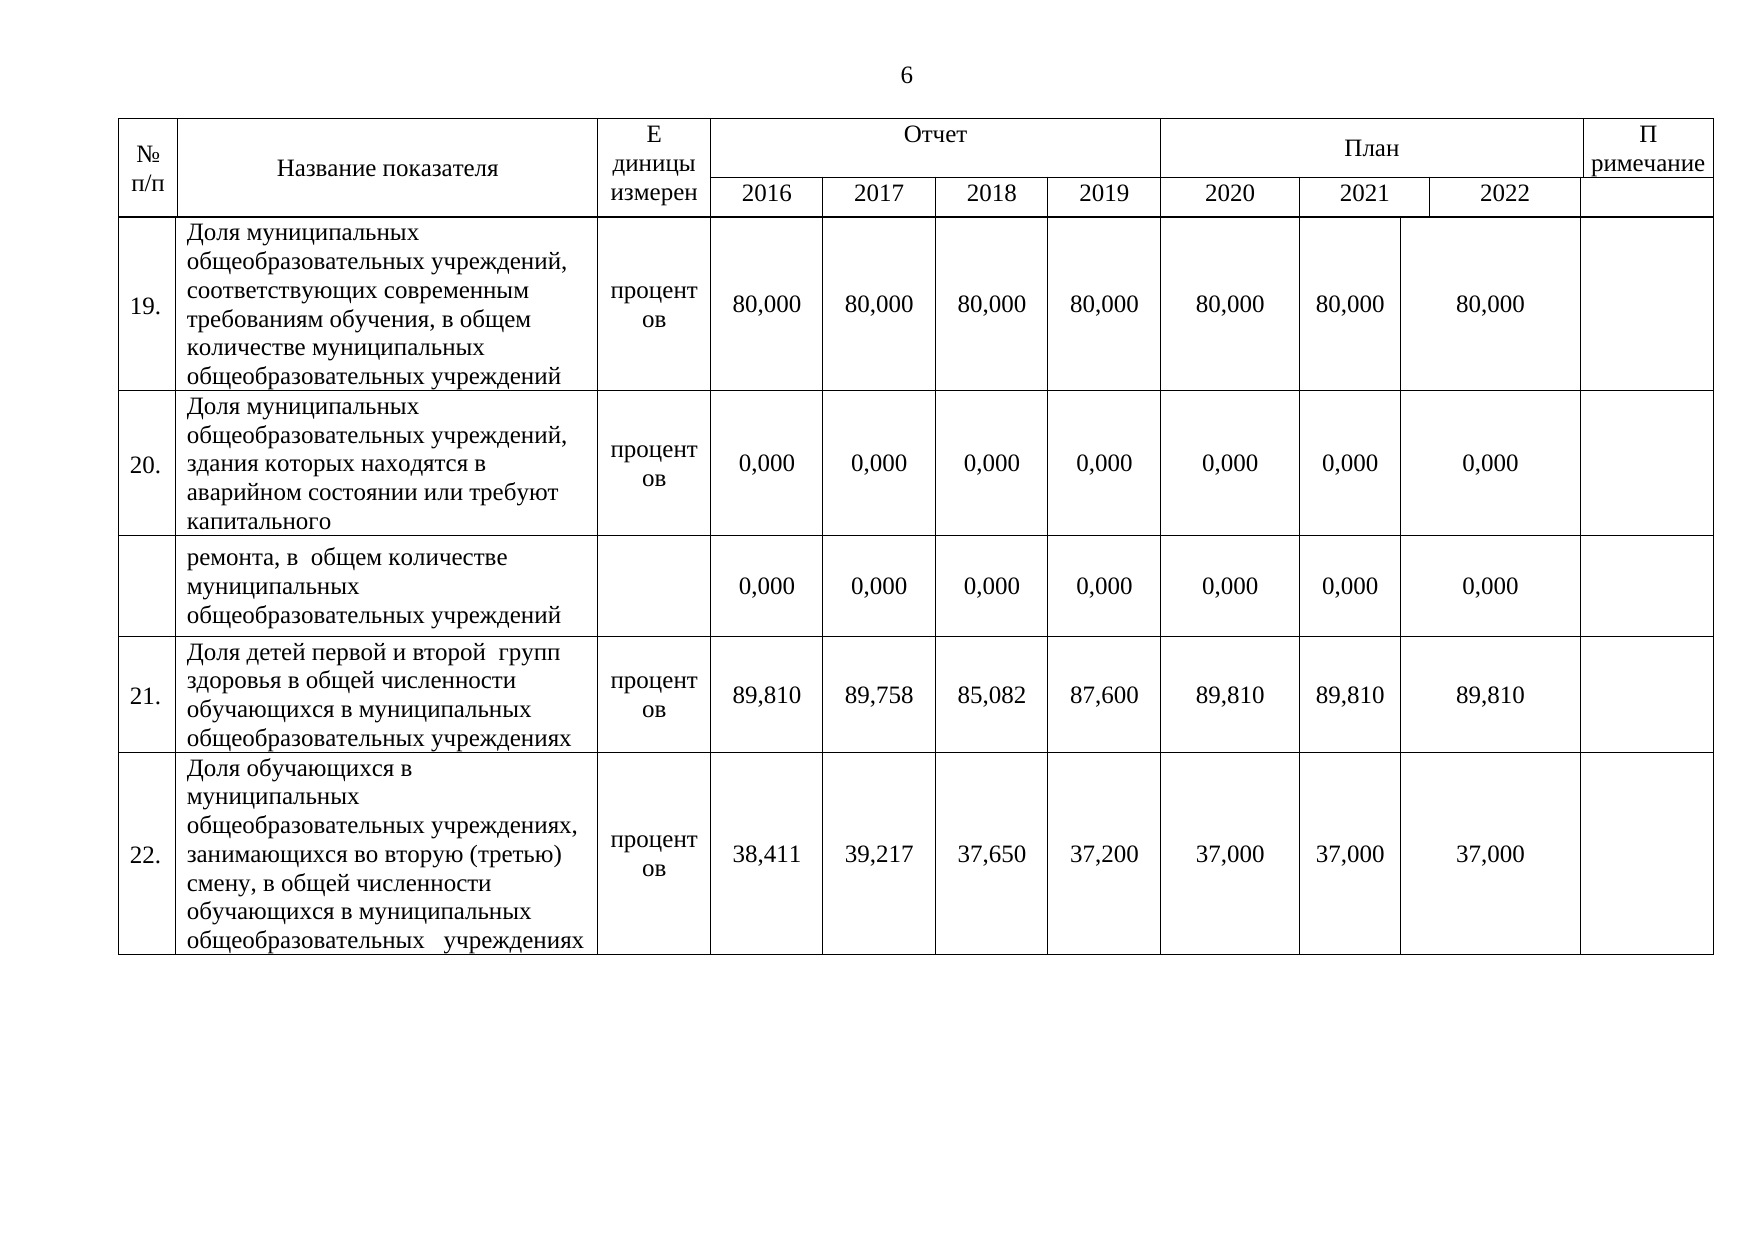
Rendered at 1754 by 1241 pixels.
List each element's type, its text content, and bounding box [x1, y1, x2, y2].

table_cell 0,000 [1401, 391, 1580, 535]
table_cell 80,000 [711, 218, 822, 390]
table_cell 0,000 [1048, 536, 1160, 636]
table_cell 0,000 [1048, 391, 1160, 535]
table_cell 89,810 [1401, 637, 1580, 752]
table_cell Доля детей первой и второй групп здоровья в общей численности обучающихся в муниципальных общеобразовательных учреждениях [176, 637, 597, 752]
table_cell [598, 536, 710, 636]
table_header Примечание [1584, 119, 1713, 177]
table_cell процентов [598, 391, 710, 535]
table_cell 37,000 [1300, 753, 1400, 954]
table_cell 89,810 [1300, 637, 1400, 752]
table_cell [119, 536, 175, 636]
table_cell 89,810 [711, 637, 822, 752]
table_cell [119, 637, 175, 752]
table_cell 37,000 [1161, 753, 1299, 954]
table_cell [1581, 391, 1713, 535]
table_cell [1581, 536, 1713, 636]
table_header Отчет [711, 119, 1160, 177]
table_cell 0,000 [823, 536, 935, 636]
table_cell 0,000 [823, 391, 935, 535]
table_cell [1581, 637, 1713, 752]
table_cell [119, 391, 175, 535]
table_cell процентов [598, 218, 710, 390]
table_cell 89,810 [1161, 637, 1299, 752]
table_cell 2018 [936, 178, 1047, 216]
table_cell 2021 [1300, 178, 1429, 216]
table_header № п/п [119, 119, 177, 216]
table_cell 39,217 [823, 753, 935, 954]
table_cell 2020 [1161, 178, 1299, 216]
table_cell 2017 [823, 178, 935, 216]
table_cell 85,082 [936, 637, 1047, 752]
table_cell 0,000 [1300, 391, 1400, 535]
table_cell 80,000 [1300, 218, 1400, 390]
table_cell 0,000 [1161, 536, 1299, 636]
table_cell [119, 218, 175, 390]
table_cell 87,600 [1048, 637, 1160, 752]
table_cell 80,000 [936, 218, 1047, 390]
table_cell 89,758 [823, 637, 935, 752]
table_cell 80,000 [823, 218, 935, 390]
table_cell 0,000 [1161, 391, 1299, 535]
table_cell процентов [598, 637, 710, 752]
table_cell Доля муниципальных общеобразовательных учреждений, здания которых находятся в аварийном состоянии или требуют капитального [176, 391, 597, 535]
table_cell 80,000 [1048, 218, 1160, 390]
table_cell [1581, 178, 1713, 216]
table_cell 37,200 [1048, 753, 1160, 954]
table_cell 80,000 [1401, 218, 1580, 390]
table_cell 0,000 [936, 391, 1047, 535]
table_cell Доля муниципальных общеобразовательных учреждений, соответствующих современным требованиям обучения, в общем количестве муниципальных общеобразовательных учреждений [176, 218, 597, 390]
table_header Единицы измерения [598, 119, 710, 216]
table_cell 0,000 [711, 536, 822, 636]
table_header Название показателя [178, 119, 597, 216]
table_cell ремонта, в общем количестве муниципальных общеобразовательных учреждений [176, 536, 597, 636]
table_cell [1581, 218, 1713, 390]
table_cell 2016 [711, 178, 822, 216]
table_cell процентов [598, 753, 710, 954]
table_cell 2022 [1430, 178, 1580, 216]
table_cell [119, 753, 175, 954]
table_cell 80,000 [1161, 218, 1299, 390]
table_cell 37,650 [936, 753, 1047, 954]
table_cell 2019 [1048, 178, 1160, 216]
table_cell 37,000 [1401, 753, 1580, 954]
table_cell Доля обучающихся в муниципальных общеобразовательных учреждениях, занимающихся во вторую (третью) смену, в общей численности обучающихся в муниципальных общеобразовательных учреждениях [176, 753, 597, 954]
table_cell 0,000 [711, 391, 822, 535]
table_header План [1161, 119, 1583, 177]
table_cell 0,000 [1300, 536, 1400, 636]
table_cell 0,000 [936, 536, 1047, 636]
table_cell 0,000 [1401, 536, 1580, 636]
table_cell 38,411 [711, 753, 822, 954]
table_cell [1581, 753, 1713, 954]
